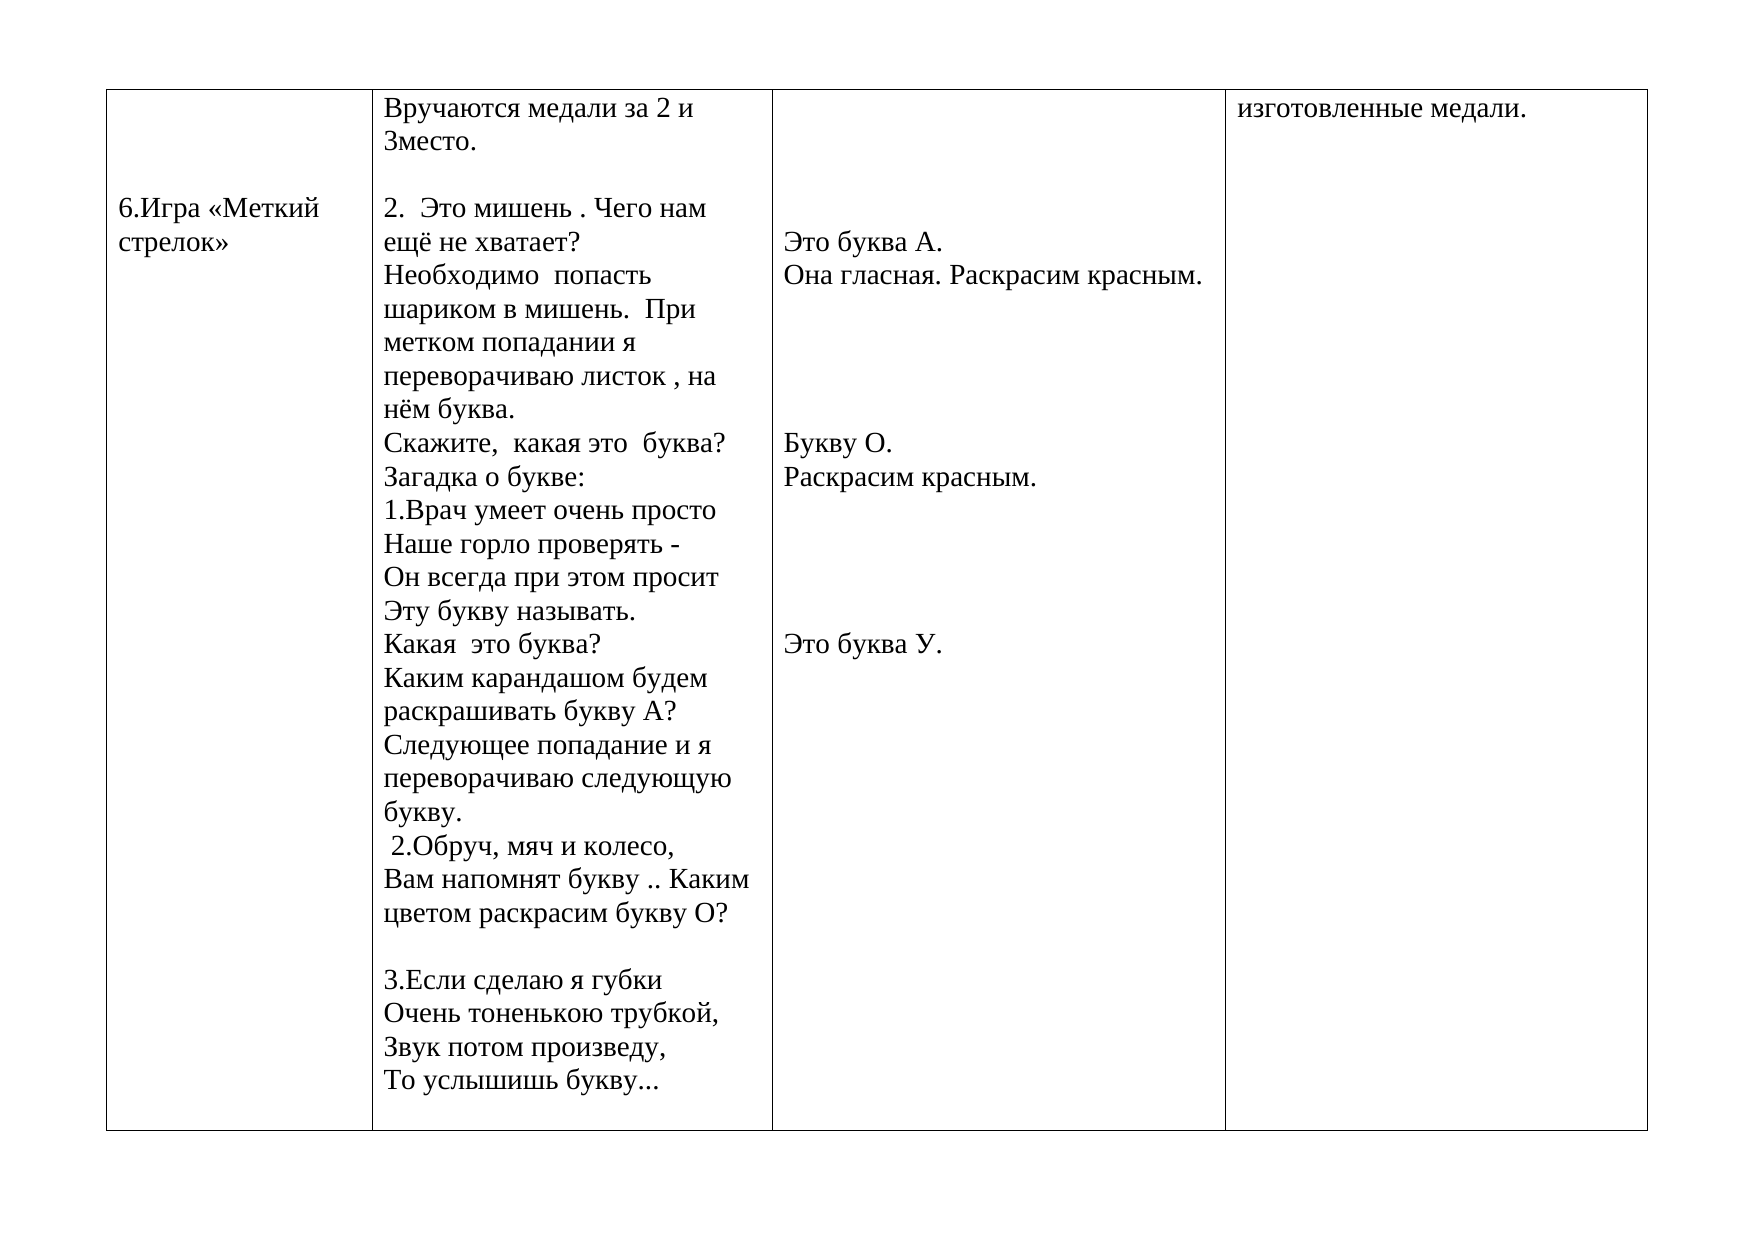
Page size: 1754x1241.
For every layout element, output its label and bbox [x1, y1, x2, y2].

table_cell [773, 90, 1225, 1129]
table_cell [107, 90, 372, 1129]
table_cell [1226, 90, 1647, 1129]
table_cell [373, 90, 772, 1129]
